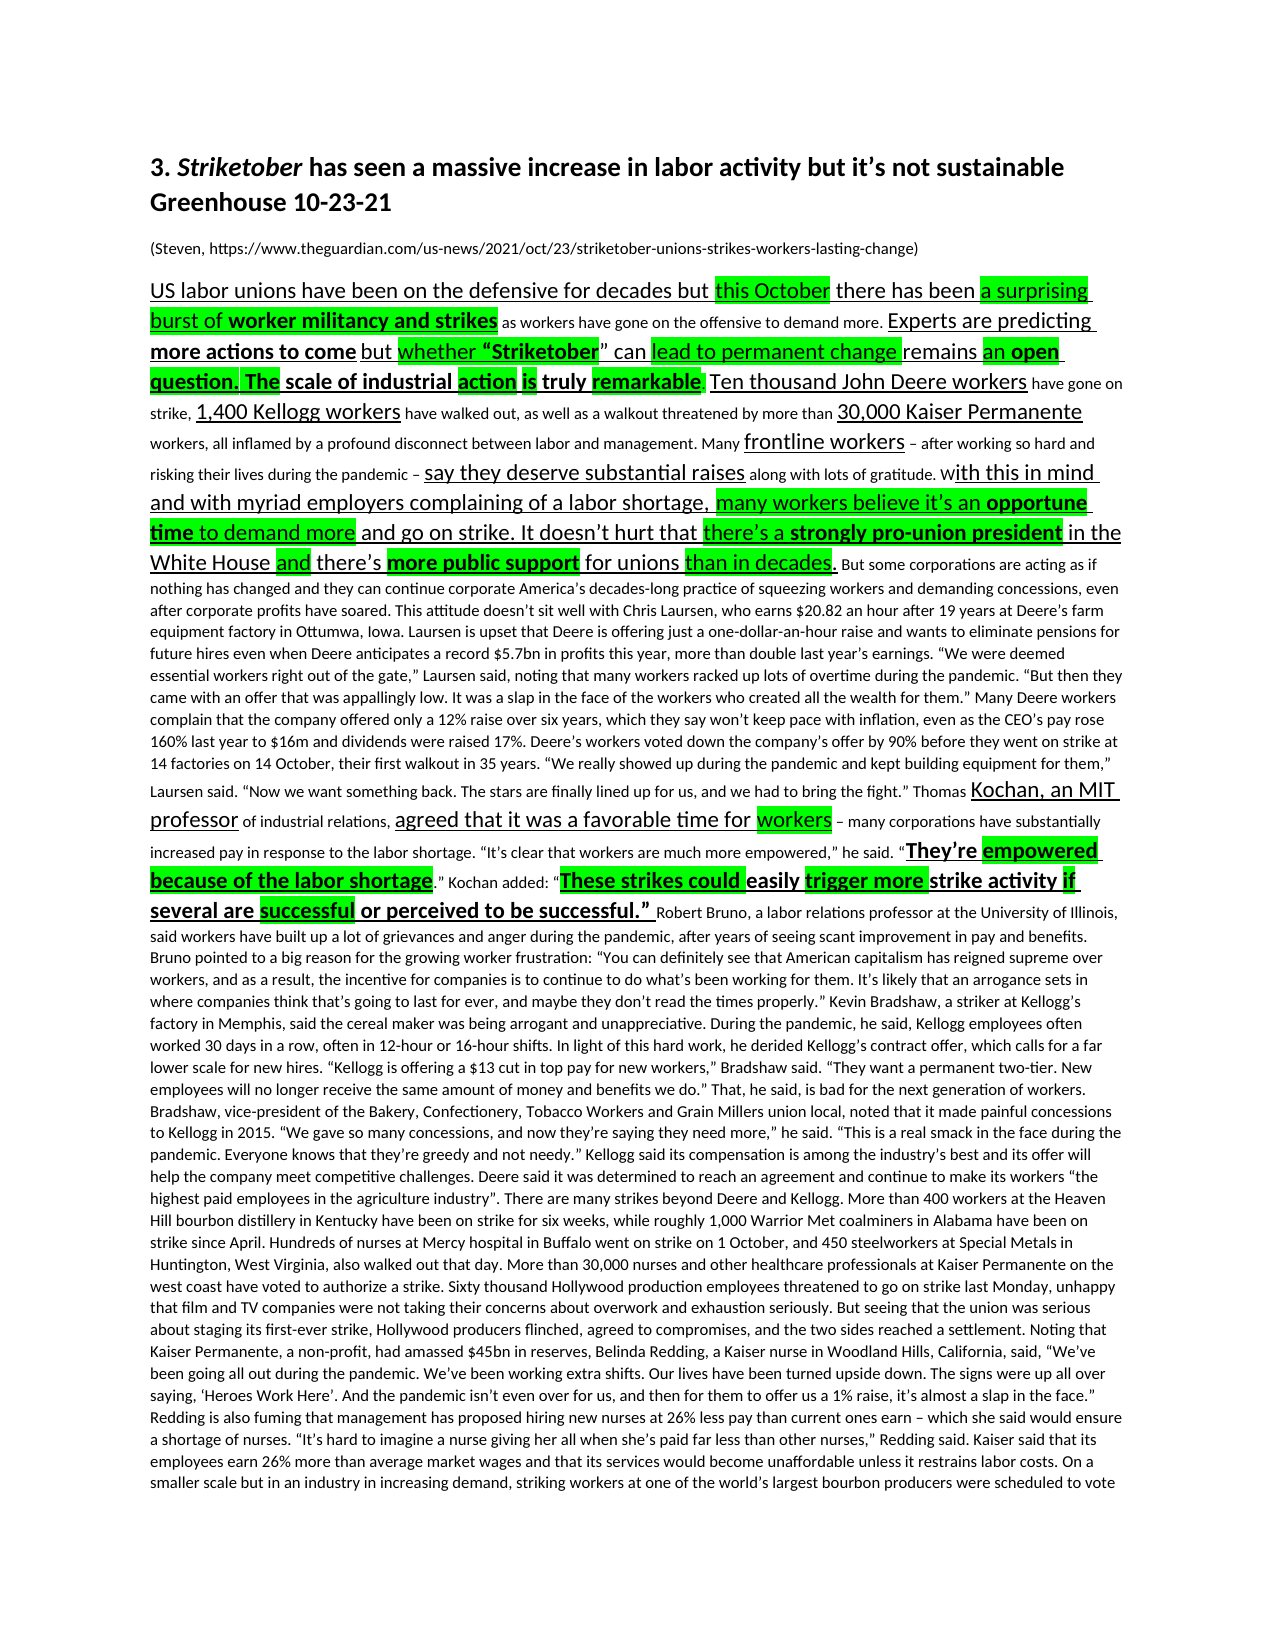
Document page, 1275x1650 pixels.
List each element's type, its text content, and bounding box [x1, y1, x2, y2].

subtitle 3. Striketober has seen a massive increase in labor activity but it’s not sustainable [150, 150, 1125, 183]
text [150, 276, 1125, 1493]
text (Steven, https://www.theguardian.com/us-news/2021/oct/23/striketober-unions-strikes-workers-lasting-change) [150, 238, 1125, 258]
text Greenhouse 10-23-21 [150, 186, 1125, 219]
